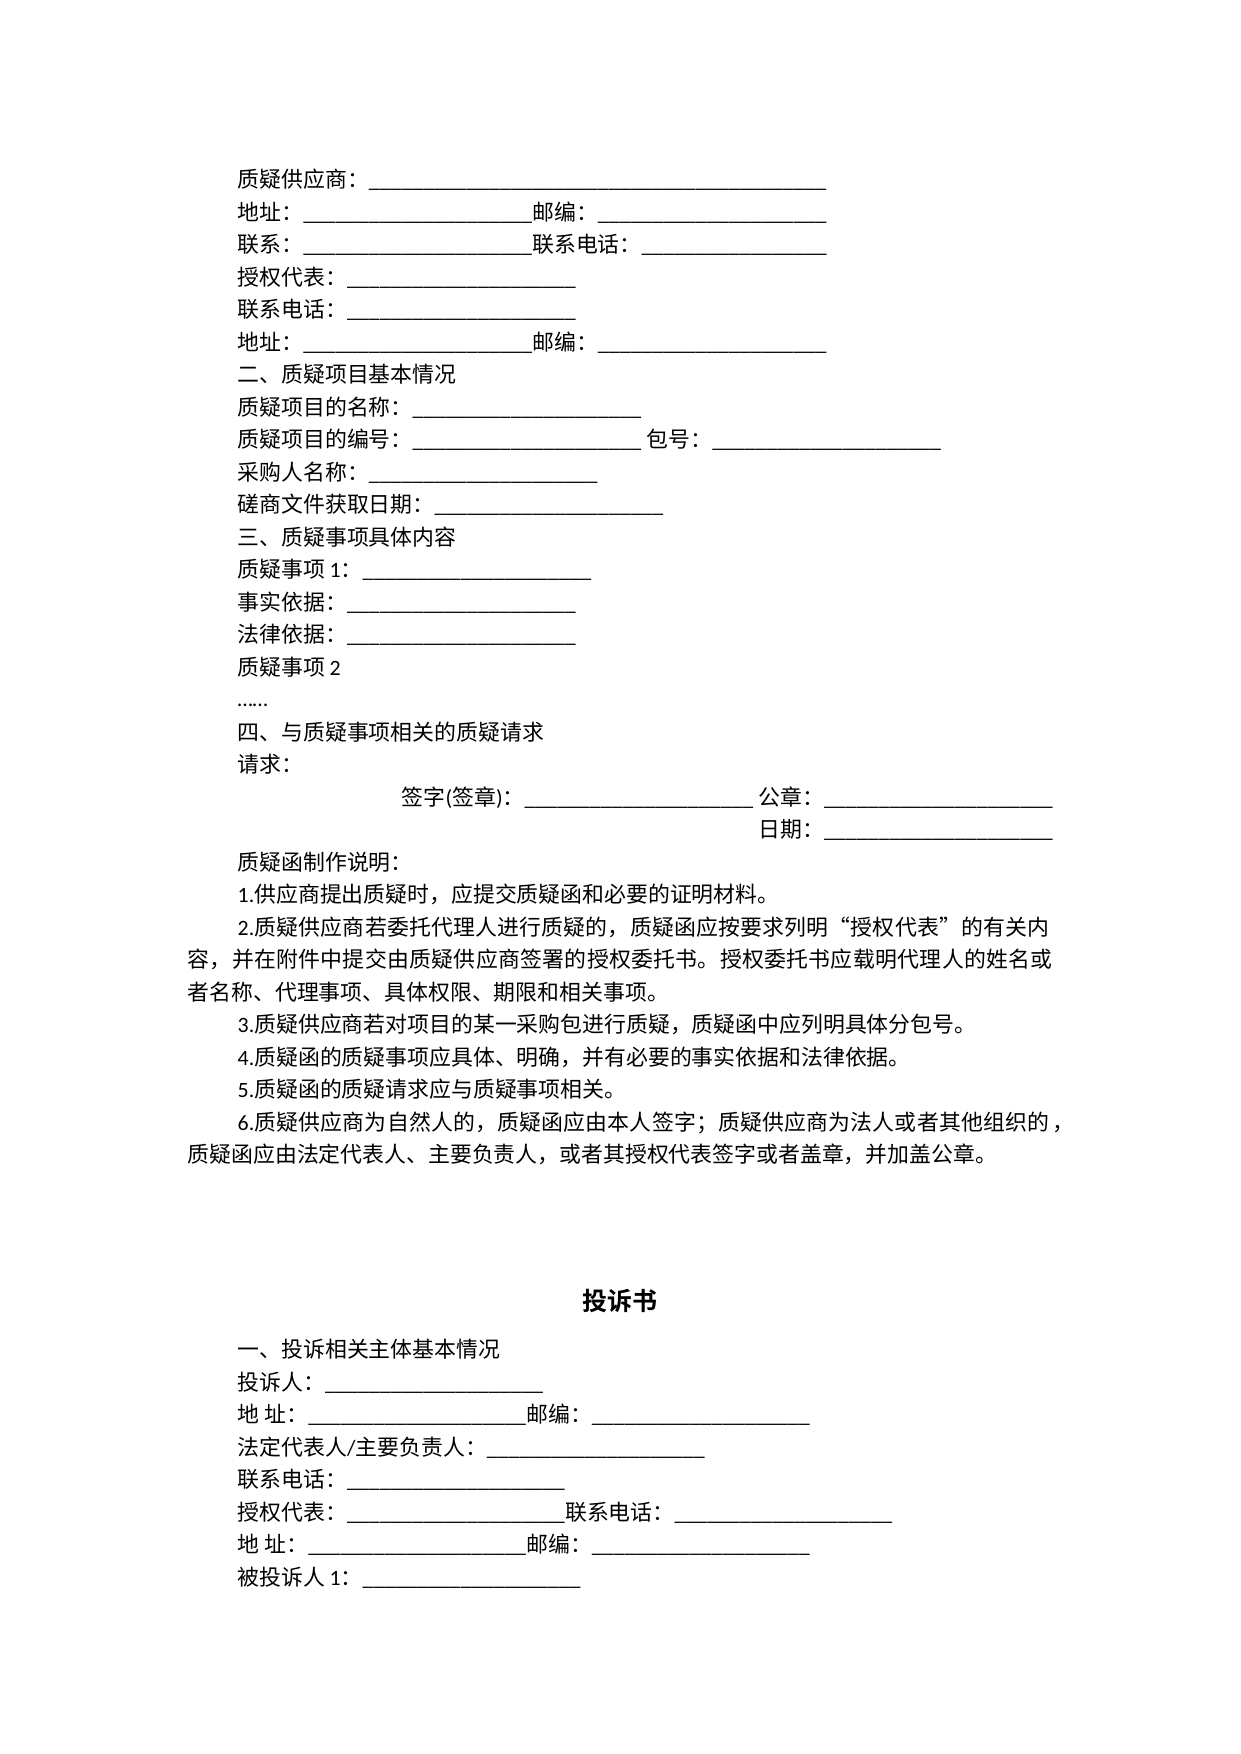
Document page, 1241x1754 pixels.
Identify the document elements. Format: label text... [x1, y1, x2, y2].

text 地址：_____________________邮编：_____________________ [187, 324, 1053, 357]
text 联系电话：_____________________ [187, 292, 1053, 324]
text 地址：_____________________邮编：_____________________ [187, 194, 1053, 227]
text 磋商文件获取日期：_____________________ [187, 487, 1053, 519]
text …… [187, 682, 1053, 714]
text 2.质疑供应商若委托代理人进行质疑的，质疑函应按要求列明“授权代表”的有关内容，并在附件中提交由质疑供应商签署的授权委托书。授权委托书应载明代理人的姓名或者名称、代理事项、具体权限、期限和相关事项。 [187, 909, 1053, 1007]
text 5.质疑函的质疑请求应与质疑事项相关。 [187, 1072, 1053, 1104]
text 联系：_____________________联系电话：_________________ [187, 227, 1053, 259]
text 1.供应商提出质疑时，应提交质疑函和必要的证明材料。 [187, 877, 1053, 909]
text 日期：_____________________ [187, 812, 1053, 844]
text 授权代表：_____________________ [187, 259, 1053, 292]
text 4.质疑函的质疑事项应具体、明确，并有必要的事实依据和法律依据。 [187, 1039, 1053, 1072]
text 质疑供应商：__________________________________________ [187, 162, 1053, 194]
text 质疑项目的名称：_____________________ [187, 389, 1053, 422]
text 请求： [187, 747, 1053, 779]
text 地 址：____________________邮编：____________________ [187, 1397, 1053, 1429]
text 质疑函制作说明： [187, 844, 1053, 877]
text 联系电话：____________________ [187, 1462, 1053, 1494]
text 6.质疑供应商为自然人的，质疑函应由本人签字；质疑供应商为法人或者其他组织的，质疑函应由法定代表人、主要负责人，或者其授权代表签字或者盖章，并加盖公章。 [187, 1104, 1053, 1169]
text 投诉书 [187, 1267, 1053, 1332]
text 质疑项目的编号：_____________________ 包号：_____________________ [187, 422, 1053, 454]
text 授权代表：____________________联系电话：____________________ [187, 1494, 1053, 1527]
text 三、质疑事项具体内容 [187, 519, 1053, 552]
text 四、与质疑事项相关的质疑请求 [187, 714, 1053, 747]
text 质疑事项2 [187, 649, 1053, 682]
text 签字(签章)：_____________________ 公章：_____________________ [187, 779, 1053, 812]
text 一、投诉相关主体基本情况 [187, 1332, 1053, 1364]
text 质疑事项1：_____________________ [187, 552, 1053, 584]
text 地 址：____________________邮编：____________________ [187, 1527, 1053, 1559]
text 二、质疑项目基本情况 [187, 357, 1053, 389]
text 3.质疑供应商若对项目的某一采购包进行质疑，质疑函中应列明具体分包号。 [187, 1007, 1053, 1039]
text 法定代表人/主要负责人：____________________ [187, 1429, 1053, 1462]
text 法律依据：_____________________ [187, 617, 1053, 649]
text 采购人名称：_____________________ [187, 454, 1053, 487]
text 被投诉人1：____________________ [187, 1559, 1053, 1592]
text 投诉人：____________________ [187, 1364, 1053, 1397]
text 事实依据：_____________________ [187, 584, 1053, 617]
